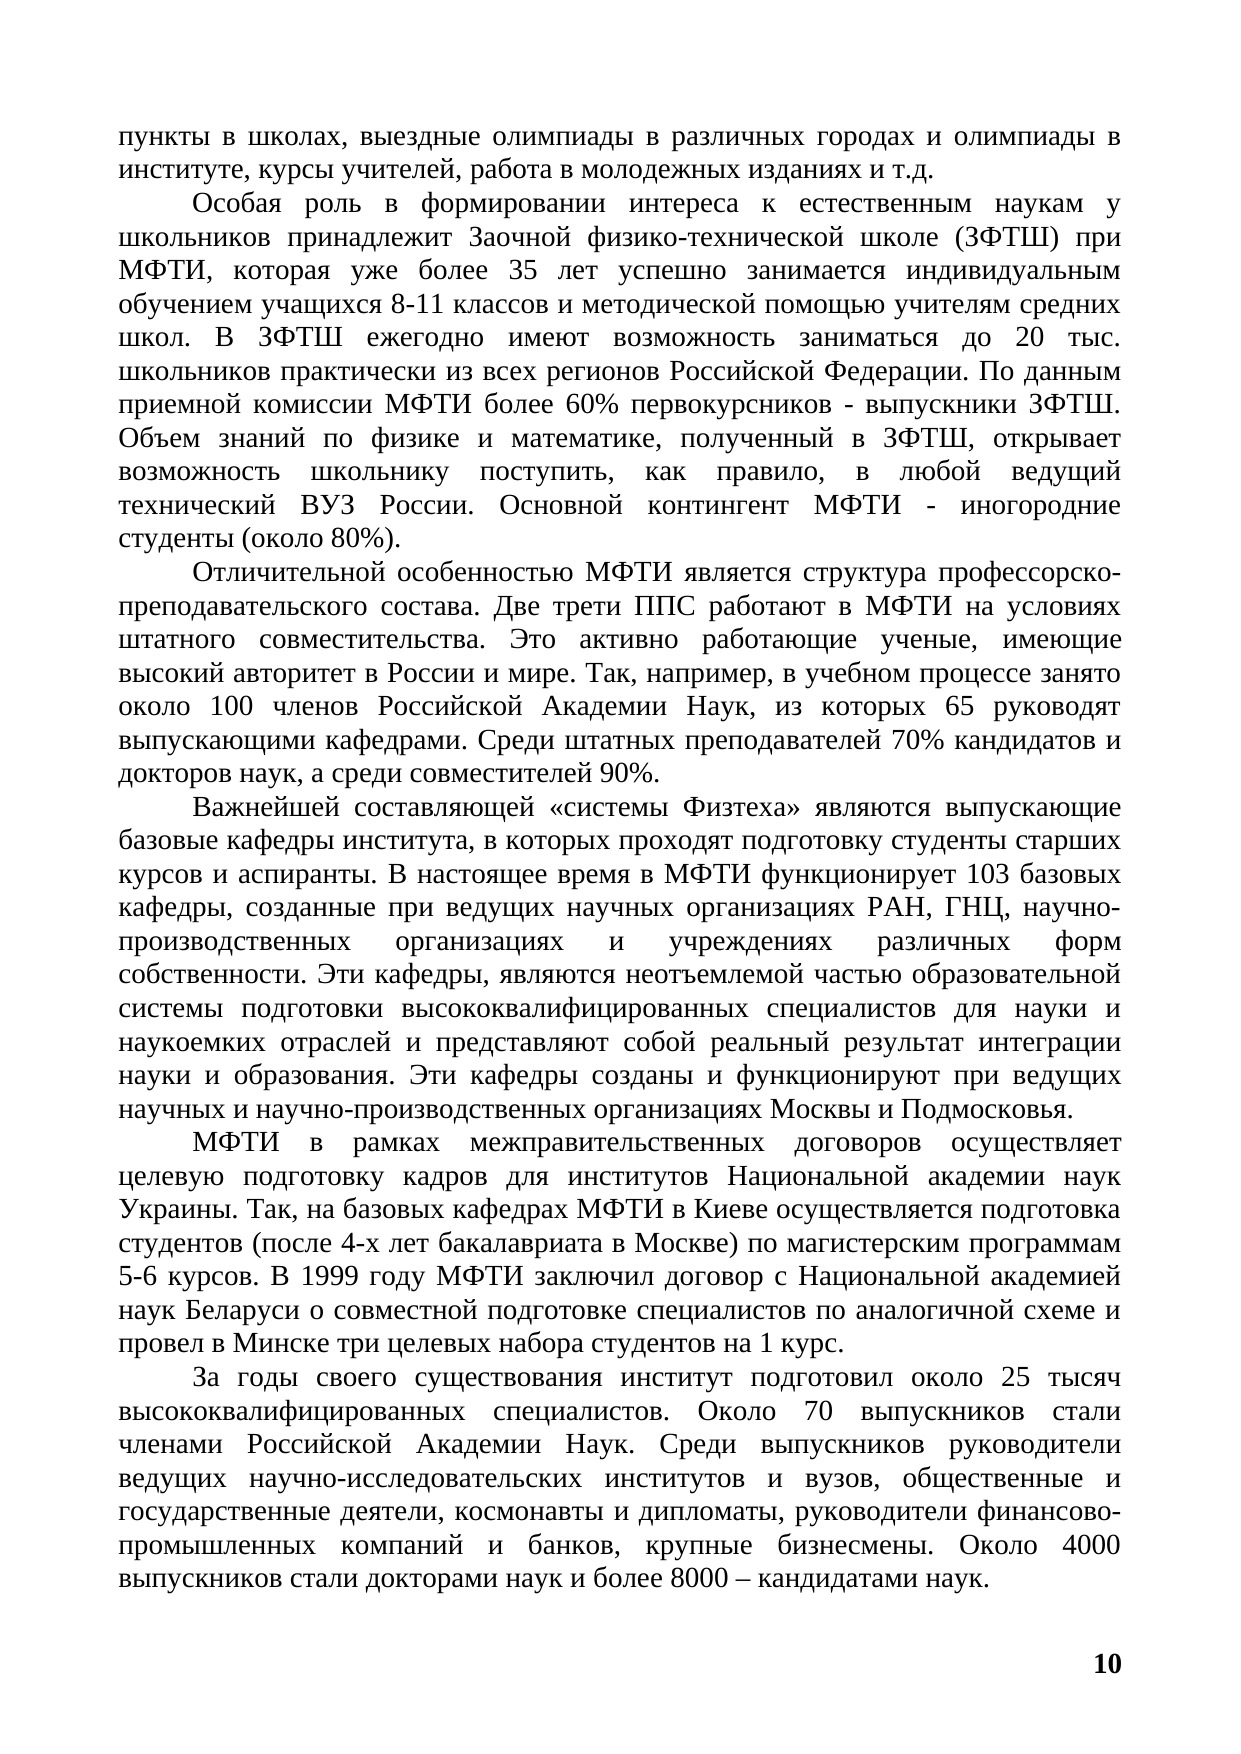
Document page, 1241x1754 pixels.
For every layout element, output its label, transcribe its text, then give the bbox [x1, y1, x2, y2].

text МФТИ в рамках межправительственных договоров осуществляет целевую подготовку кадров для институтов Национальной академии наук Украины. Так, на базовых кафедрах МФТИ в Киеве осуществляется подготовка студентов (после 4-х лет бакалавриата в Москве) по магистерским программам 5-6 курсов. В 1999 году МФТИ заключил договор с Национальной академией наук Беларуси о совместной подготовке специалистов по аналогичной схеме и провел в Минске три целевых набора студентов на 1 курс. [118, 1124, 1122, 1359]
text Особая роль в формировании интереса к естественным наукам у школьников принадлежит Заочной физико-технической школе (ЗФТШ) при МФТИ, которая уже более 35 лет успешно занимается индивидуальным обучением учащихся 8-11 классов и методической помощью учителям средних школ. В ЗФТШ ежегодно имеют возможность заниматься до 20 тыс. школьников практически из всех регионов Российской Федерации. По данным приемной комиссии МФТИ более 60% первокурсников - выпускники ЗФТШ. Объем знаний по физике и математике, полученный в ЗФТШ, открывает возможность школьнику поступить, как правило, в любой ведущий технический ВУЗ России. Основной контингент МФТИ - иногородние студенты (около 80%). [118, 185, 1122, 554]
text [118, 118, 1122, 185]
text Важнейшей составляющей «системы Физтеха» являются выпускающие базовые кафедры института, в которых проходят подготовку студенты старших курсов и аспиранты. В настоящее время в МФТИ функционирует 103 базовых кафедры, созданные при ведущих научных организациях РАН, ГНЦ, научно-производственных организациях и учреждениях различных форм собственности. Эти кафедры, являются неотъемлемой частью образовательной системы подготовки высококвалифицированных специалистов для науки и наукоемких отраслей и представляют собой реальный результат интеграции науки и образования. Эти кафедры созданы и функционируют при ведущих научных и научно-производственных организациях Москвы и Подмосковья. [118, 789, 1122, 1124]
text За годы своего существования институт подготовил около 25 тысяч высококвалифицированных специалистов. Около 70 выпускников стали членами Российской Академии Наук. Среди выпускников руководители ведущих научно-исследовательских институтов и вузов, общественные и государственные деятели, космонавты и дипломаты, руководители финансово-промышленных компаний и банков, крупные бизнесмены. Около 4000 выпускников стали докторами наук и более 8000 – кандидатами наук. [118, 1359, 1122, 1594]
text Отличительной особенностью МФТИ является структура профессорско-преподавательского состава. Две трети ППС работают в МФТИ на условиях штатного совместительства. Это активно работающие ученые, имеющие высокий авторитет в России и мире. Так, например, в учебном процессе занято около 100 членов Российской Академии Наук, из которых 65 руководят выпускающими кафедрами. Среди штатных преподавателей 70% кандидатов и докторов наук, а среди совместителей 90%. [118, 554, 1122, 789]
